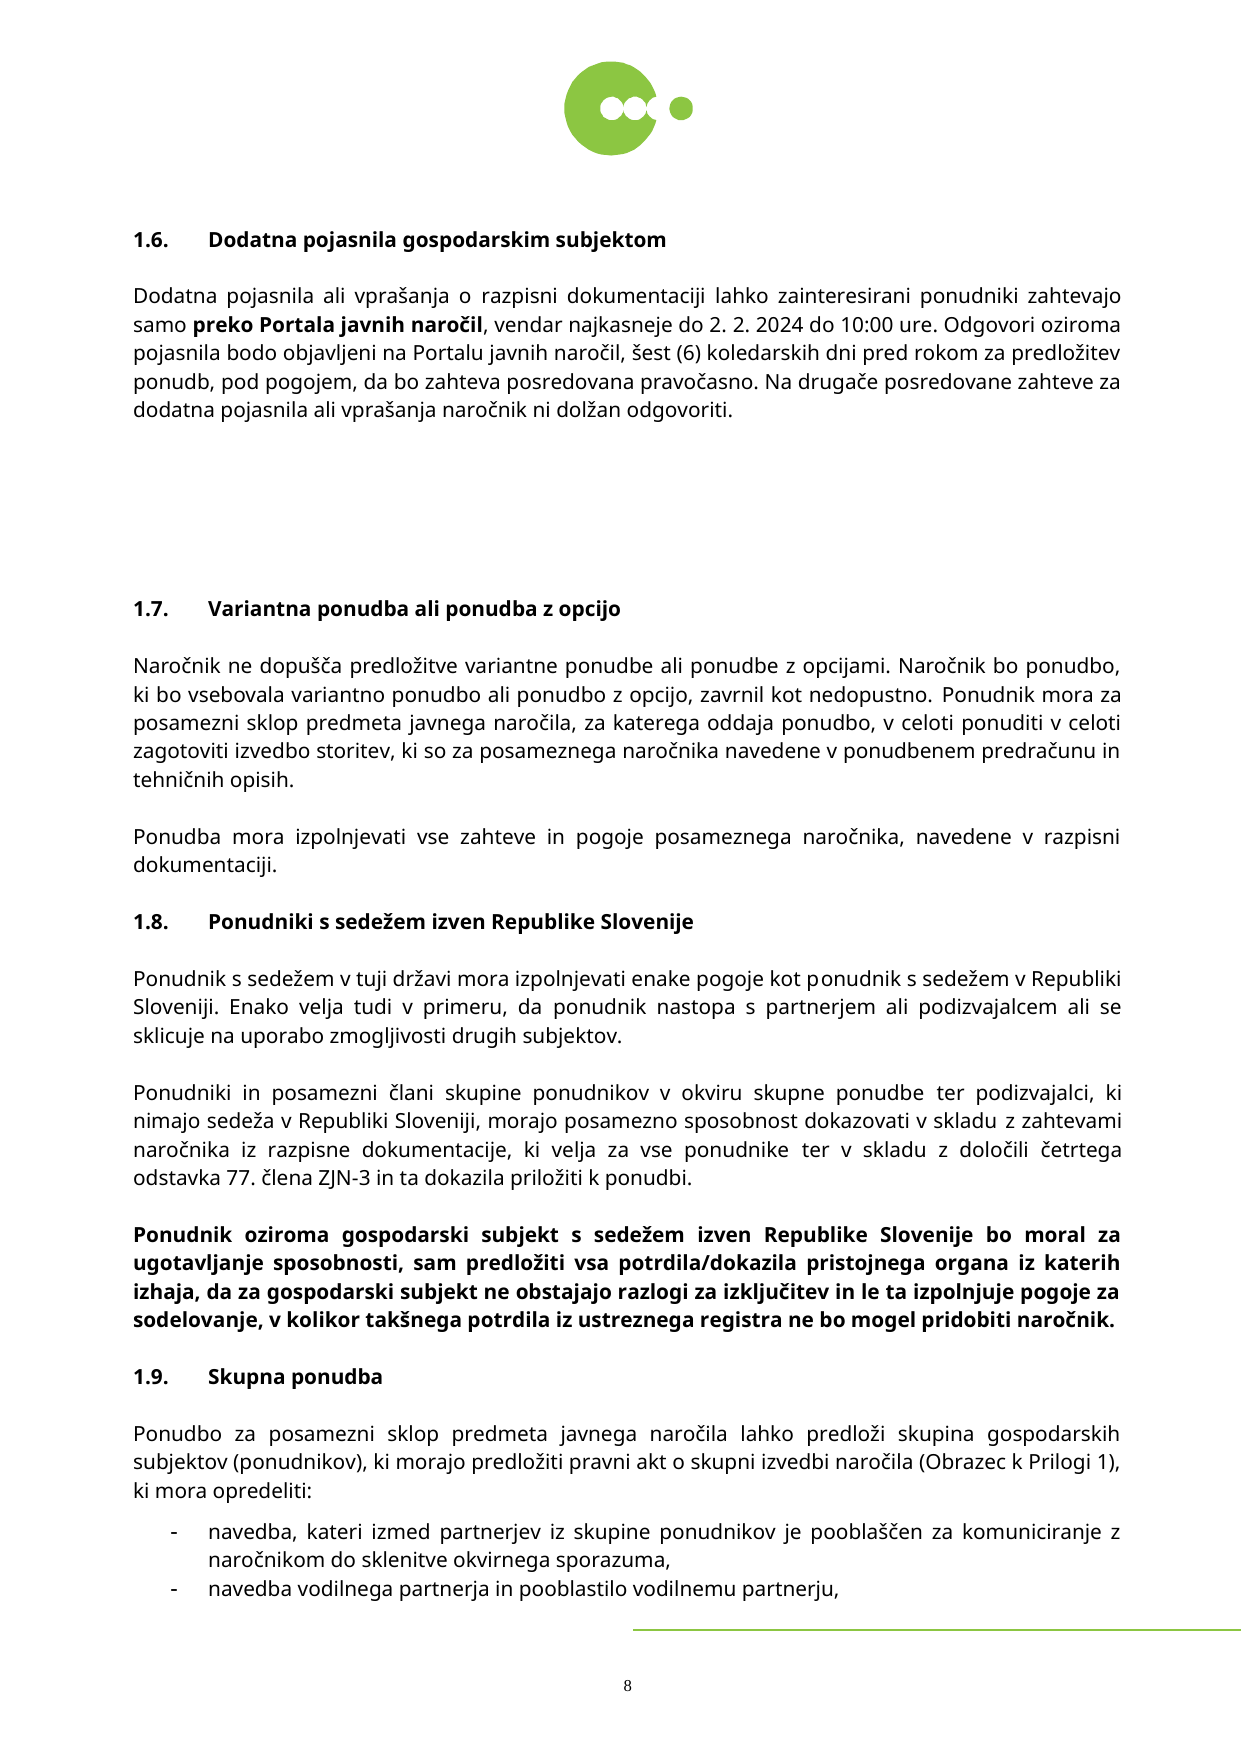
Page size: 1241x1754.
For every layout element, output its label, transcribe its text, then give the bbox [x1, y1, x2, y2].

list Dodatna pojasnila gospodarskim subjektom [133, 225, 1122, 253]
list Skupna ponudba [133, 1362, 1122, 1391]
text Ponudbo za posamezni sklop predmeta javnega naročila lahko predloži skupina gospodarskih subjektov (ponudnikov), ki morajo predložiti pravni akt o skupni izvedbi naročila (Obrazec k Prilogi 1), ki mora opredeliti: [133, 1419, 1122, 1504]
text Ponudnik s sedežem v tuji državi mora izpolnjevati enake pogoje kot ponudnik s sedežem v Republiki Sloveniji. Enako velja tudi v primeru, da ponudnik nastopa s partnerjem ali podizvajalcem ali se sklicuje na uporabo zmogljivosti drugih subjektov. [133, 964, 1122, 1049]
list Variantna ponudba ali ponudba z opcijo [133, 594, 1122, 623]
text Ponudba mora izpolnjevati vse zahteve in pogoje posameznega naročnika, navedene v razpisni dokumentaciji. [133, 822, 1122, 879]
text Naročnik ne dopušča predložitve variantne ponudbe ali ponudbe z opcijami. Naročnik bo ponudbo, ki bo vsebovala variantno ponudbo ali ponudbo z opcijo, zavrnil kot nedopustno. Ponudnik mora za posamezni sklop predmeta javnega naročila, za katerega oddaja ponudbo, v celoti ponuditi v celoti zagotoviti izvedbo storitev, ki so za posameznega naročnika navedene v ponudbenem predračunu in tehničnih opisih. [133, 651, 1122, 793]
list navedba vodilnega partnerja in pooblastilo vodilnemu partnerju, [170, 1574, 1122, 1602]
list navedba, kateri izmed partnerjev iz skupine ponudnikov je pooblaščen za komuniciranje z naročnikom do sklenitve okvirnega sporazuma, [170, 1517, 1122, 1574]
text Ponudnik oziroma gospodarski subjekt s sedežem izven Republike Slovenije bo moral za ugotavljanje sposobnosti, sam predložiti vsa potrdila/dokazila pristojnega organa iz katerih izhaja, da za gospodarski subjekt ne obstajajo razlogi za izključitev in le ta izpolnjuje pogoje za sodelovanje, v kolikor takšnega potrdila iz ustreznega registra ne bo mogel pridobiti naročnik. [133, 1220, 1122, 1334]
text Dodatna pojasnila ali vprašanja o razpisni dokumentaciji lahko zainteresirani ponudniki zahtevajo samo preko Portala javnih naročil, vendar najkasneje do 2. 2. 2024 do 10:00 ure. Odgovori oziroma pojasnila bodo objavljeni na Portalu javnih naročil, šest (6) koledarskih dni pred rokom za predložitev ponudb, pod pogojem, da bo zahteva posredovana pravočasno. Na drugače posredovane zahteve za dodatna pojasnila ali vprašanja naročnik ni dolžan odgovoriti. [133, 282, 1122, 424]
text Ponudniki in posamezni člani skupine ponudnikov v okviru skupne ponudbe ter podizvajalci, ki nimajo sedeža v Republiki Sloveniji, morajo posamezno sposobnost dokazovati v skladu z zahtevami naročnika iz razpisne dokumentacije, ki velja za vse ponudnike ter v skladu z določili četrtega odstavka 77. člena ZJN-3 in ta dokazila priložiti k ponudbi. [133, 1078, 1122, 1192]
list Ponudniki s sedežem izven Republike Slovenije [133, 907, 1122, 936]
